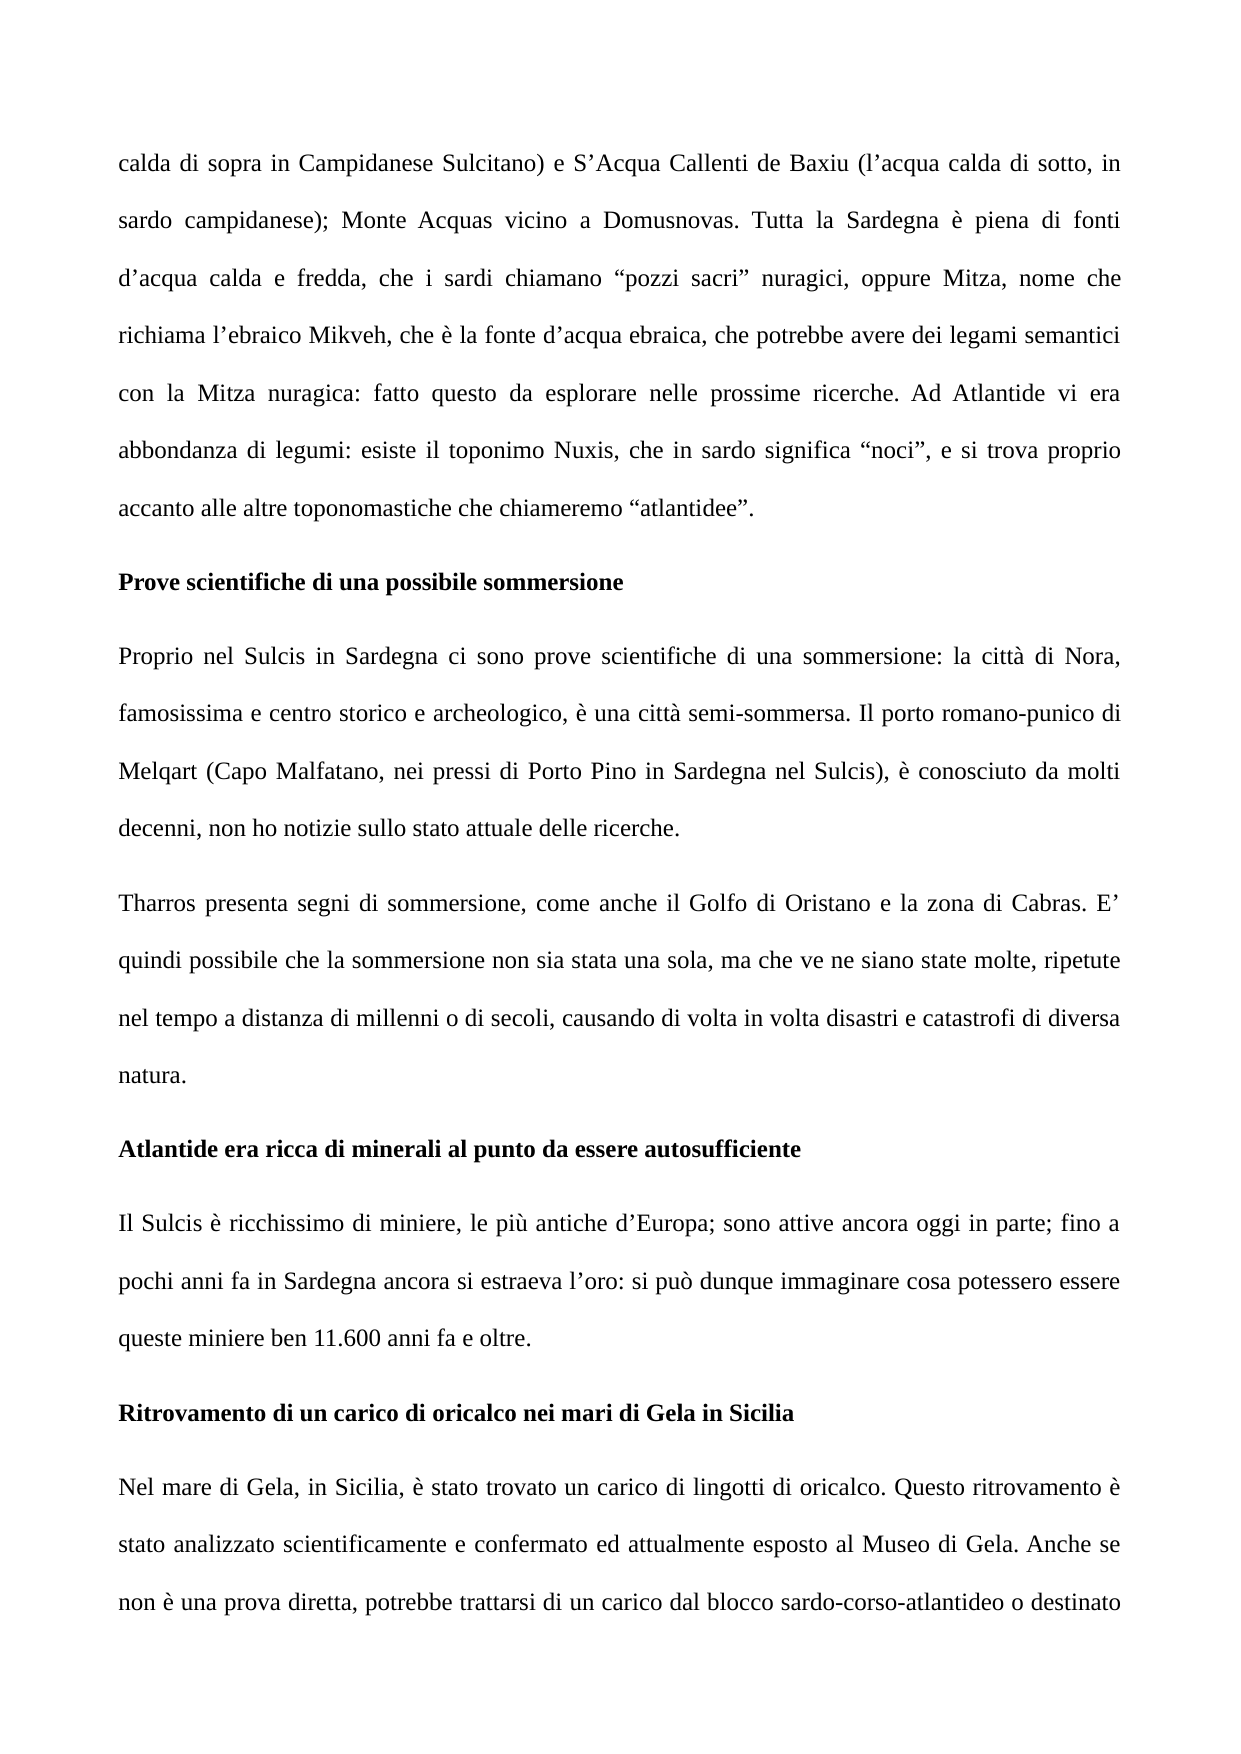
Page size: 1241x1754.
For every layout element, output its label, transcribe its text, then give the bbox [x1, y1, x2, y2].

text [118, 148, 1122, 521]
text Ritrovamento di un carico di oricalco nei mari di Gela in Sicilia [118, 1398, 1122, 1426]
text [118, 1472, 1122, 1616]
text Tharros presenta segni di sommersione, come anche il Golfo di Oristano e la zona di Cabras. E’ quindi possibile che la sommersione non sia stata una sola, ma che ve ne siano state molte, ripetute nel tempo a distanza di millenni o di secoli, causando di volta in volta disastri e catastrofi di diversa natura. [118, 888, 1122, 1089]
text Atlantide era ricca di minerali al punto da essere autosufficiente [118, 1134, 1122, 1163]
text Prove scientifiche di una possibile sommersione [118, 567, 1122, 596]
text Proprio nel Sulcis in Sardegna ci sono prove scientifiche di una sommersione: la città di Nora, famosissima e centro storico e archeologico, è una città semi-sommersa. Il porto romano-punico di Melqart (Capo Malfatano, nei pressi di Porto Pino in Sardegna nel Sulcis), è conosciuto da molti decenni, non ho notizie sullo stato attuale delle ricerche. [118, 641, 1122, 842]
text Il Sulcis è ricchissimo di miniere, le più antiche d’Europa; sono attive ancora oggi in parte; fino a pochi anni fa in Sardegna ancora si estraeva l’oro: si può dunque immaginare cosa potessero essere queste miniere ben 11.600 anni fa e oltre. [118, 1208, 1122, 1352]
